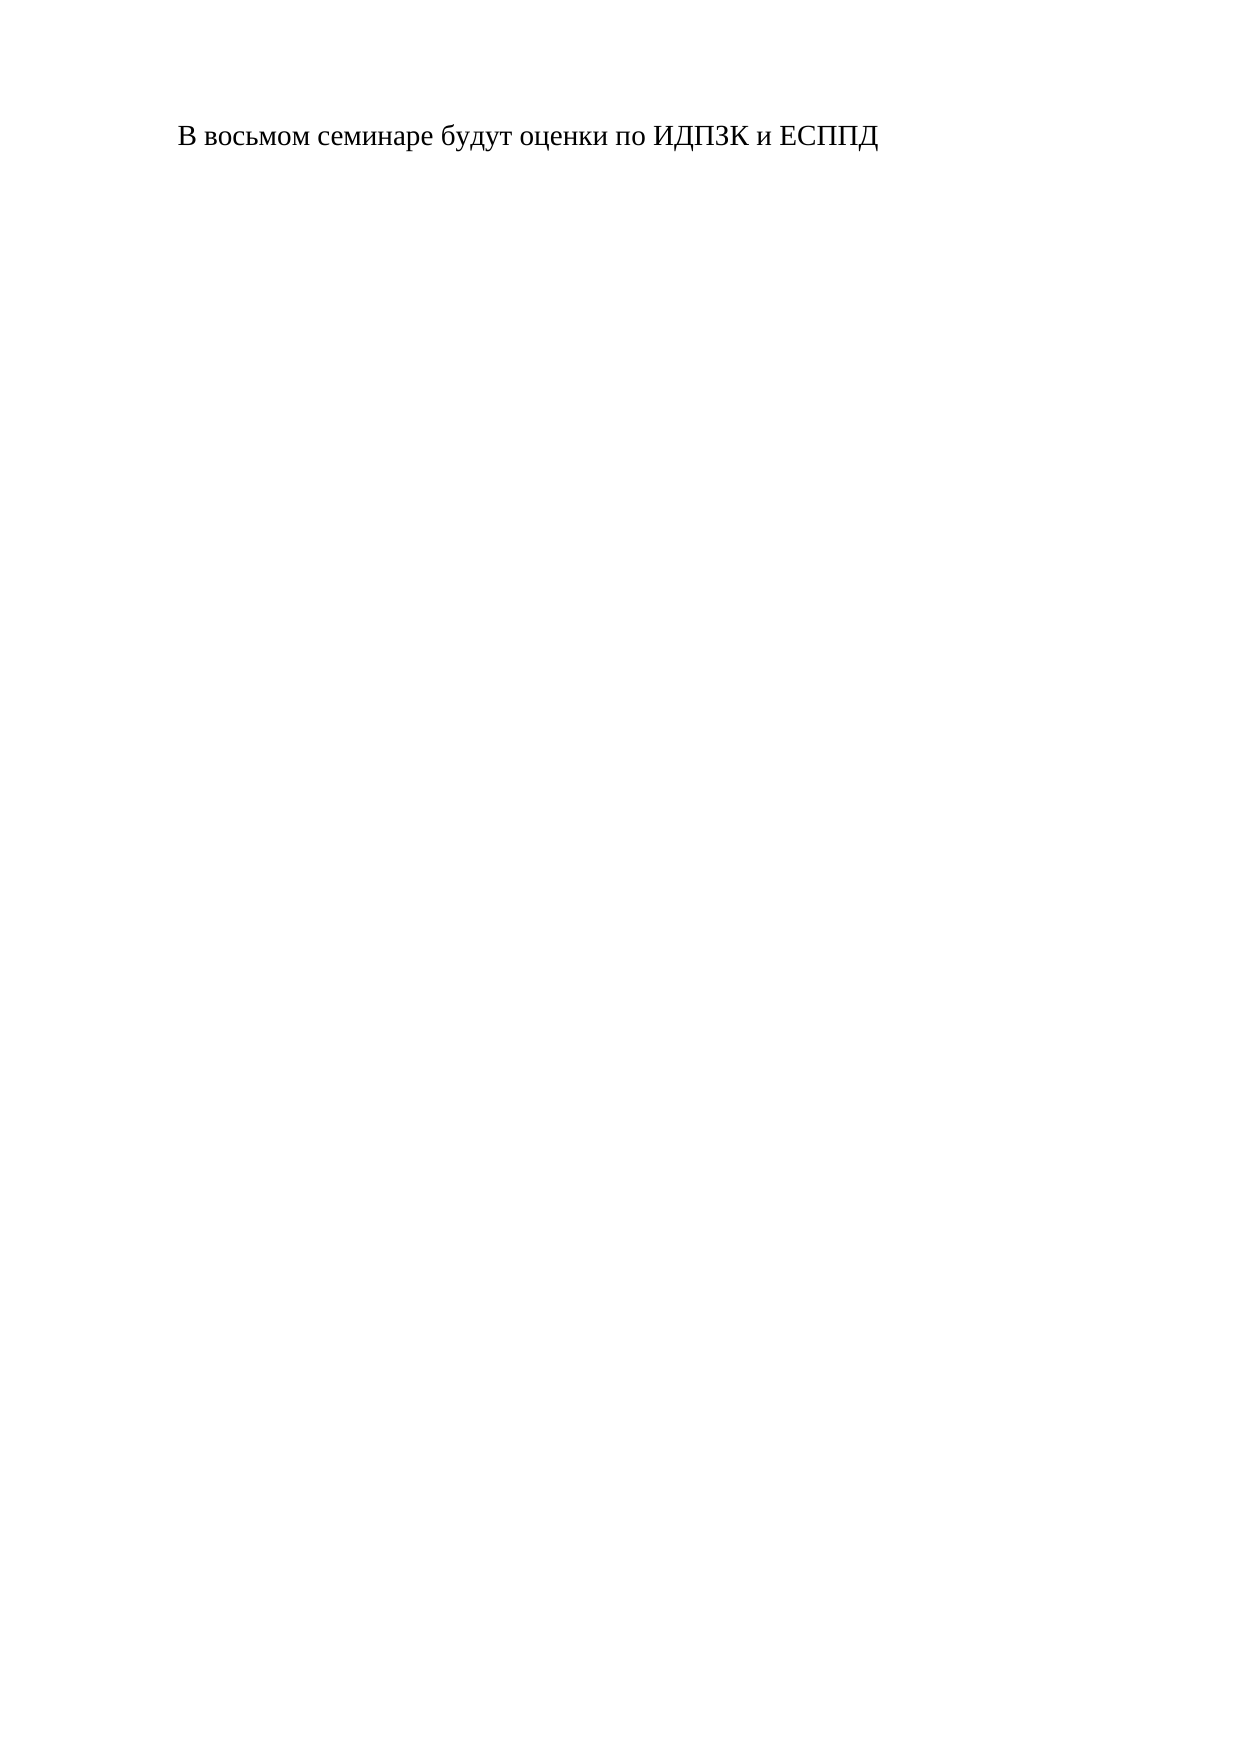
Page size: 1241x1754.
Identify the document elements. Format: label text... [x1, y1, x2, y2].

text В восьмом семинаре будут оценки по ИДПЗК и ЕСППД [177, 118, 1152, 152]
